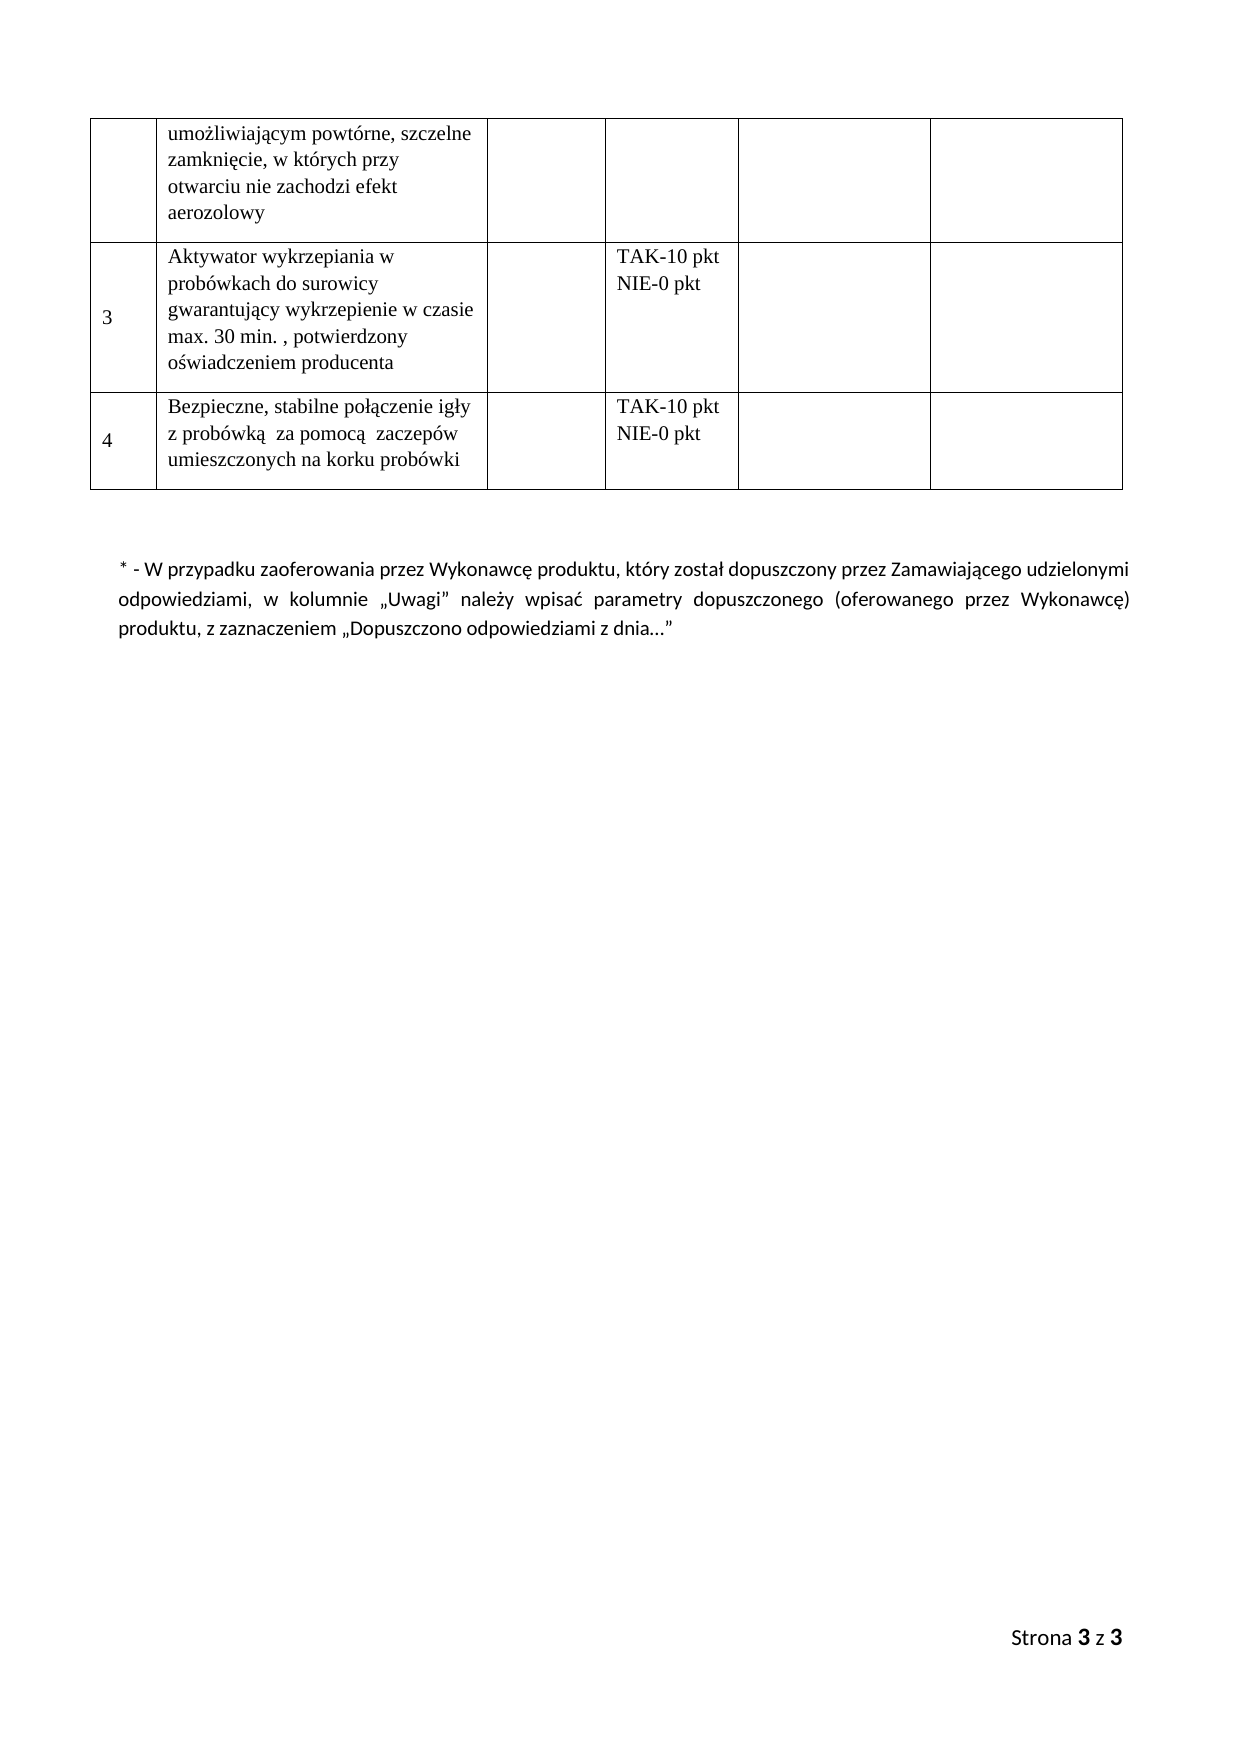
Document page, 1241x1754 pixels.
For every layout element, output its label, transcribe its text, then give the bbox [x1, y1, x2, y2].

table_cell 4 [91, 393, 156, 489]
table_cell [606, 119, 738, 242]
table_cell [488, 119, 605, 242]
text * - W przypadku zaoferowania przez Wykonawcę produktu, który został dopuszczony przez Zamawiającego udzielonymi odpowiedziami, w kolumnie „Uwagi” należy wpisać parametry dopuszczonego (oferowanego przez Wykonawcę) produktu, z zaznaczeniem „Dopuszczono odpowiedziami z dnia…” [118, 557, 1132, 640]
table_cell [488, 243, 605, 392]
table_cell [739, 119, 930, 242]
table_cell [739, 393, 930, 489]
table_cell [931, 243, 1122, 392]
table_cell [488, 393, 605, 489]
table_cell 2 [91, 119, 156, 242]
table_cell [931, 393, 1122, 489]
table_cell [739, 243, 930, 392]
table_cell [931, 119, 1122, 242]
table_cell TAK-10 pkt NIE-0 pkt [606, 393, 738, 489]
table_cell TAK-10 pkt NIE-0 pkt [606, 243, 738, 392]
table_cell 3 [91, 243, 156, 392]
table_cell Aktywator wykrzepiania w probówkach do surowicy gwarantujący wykrzepienie w czasie max. 30 min. , potwierdzony oświadczeniem producenta [157, 243, 487, 392]
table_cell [157, 119, 487, 242]
table_cell Bezpieczne, stabilne połączenie igły z probówką za pomocą zaczepów umieszczonych na korku probówki [157, 393, 487, 489]
